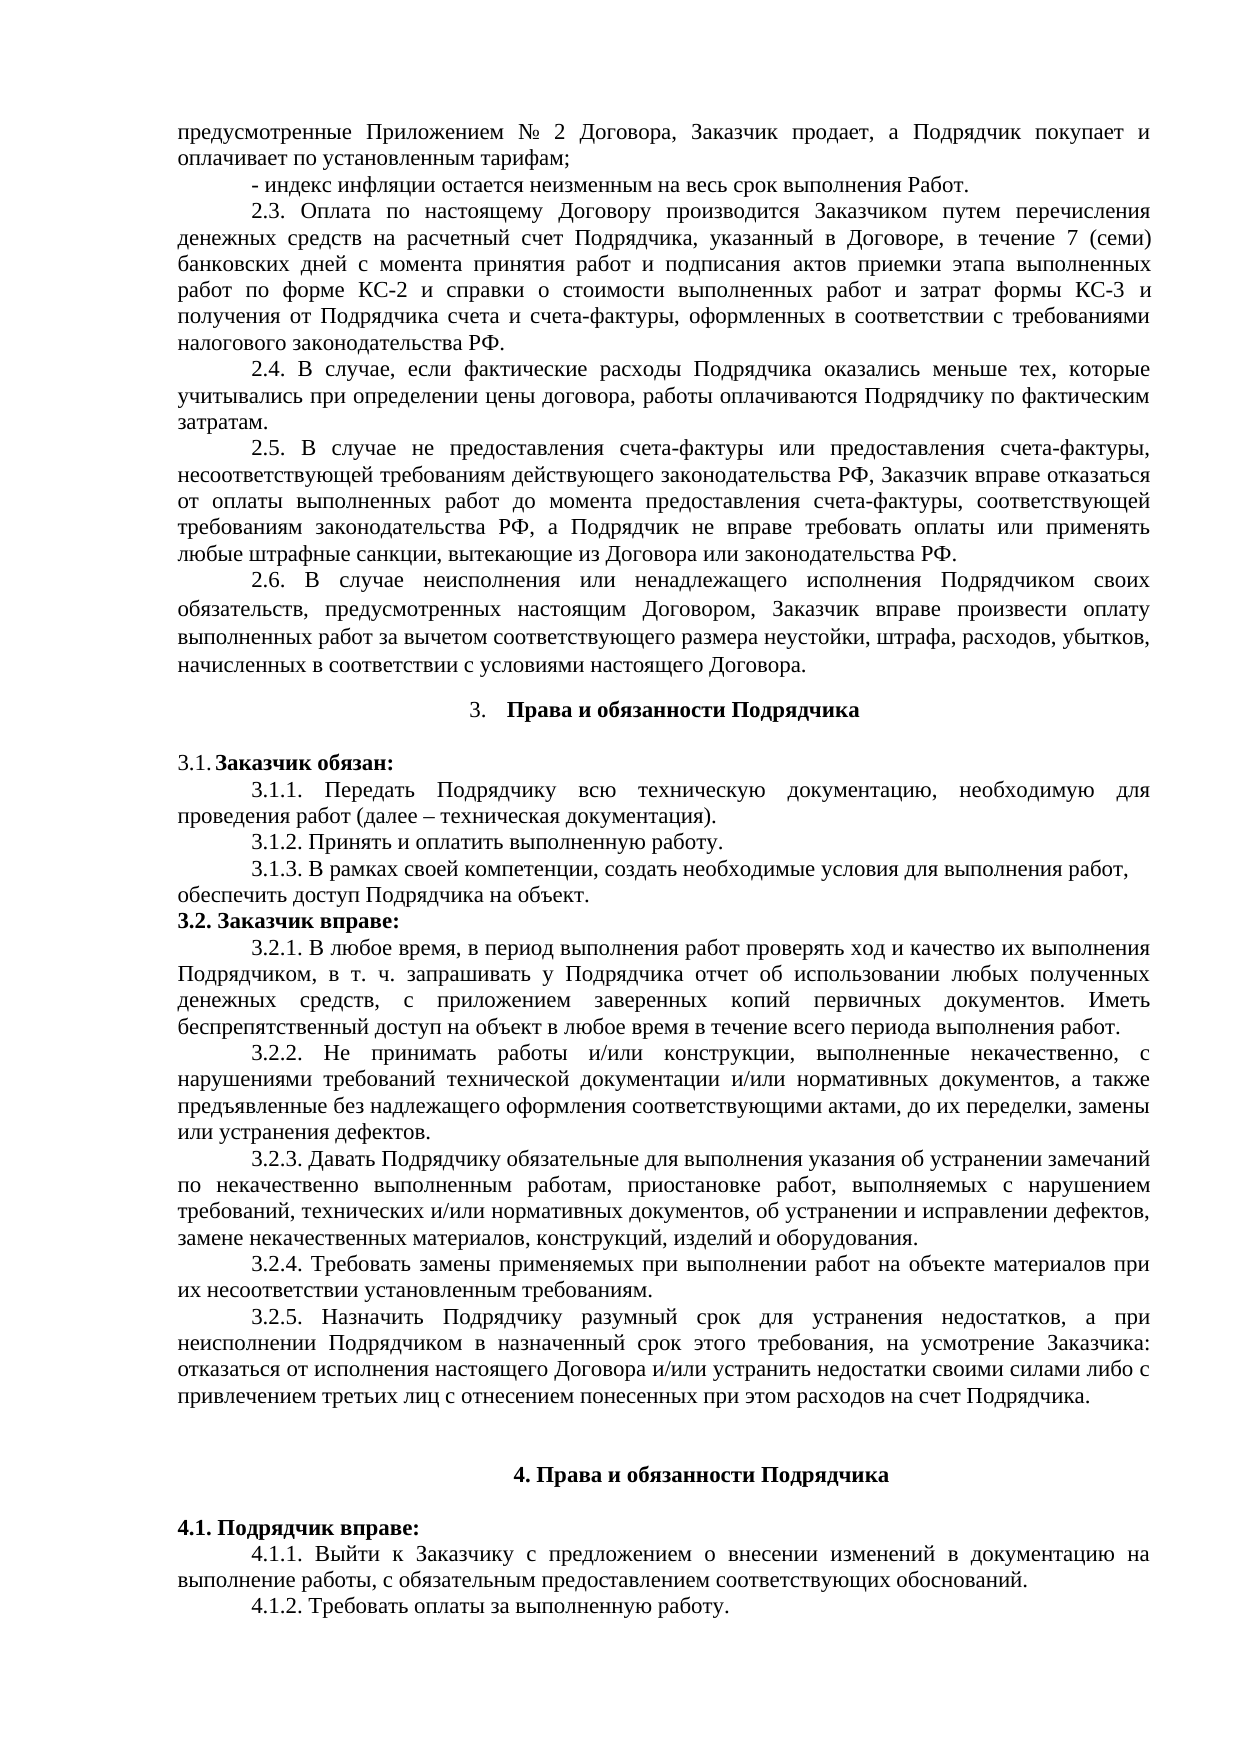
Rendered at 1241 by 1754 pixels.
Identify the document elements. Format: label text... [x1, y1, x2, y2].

text 4.1. Подрядчик вправе: [177, 1513, 1152, 1540]
text 2.3. Оплата по настоящему Договору производится Заказчиком путем перечисления денежных средств на расчетный счет Подрядчика, указанный в Договоре, в течение 7 (семи) банковских дней с момента принятия работ и подписания актов приемки этапа выполненных работ по форме КС-2 и справки о стоимости выполненных работ и затрат формы КС-3 и получения от Подрядчика счета и счета-фактуры, оформленных в соответствии с требованиями налогового законодательства РФ. [177, 197, 1152, 355]
text 3.2.3. Давать Подрядчику обязательные для выполнения указания об устранении замечаний по некачественно выполненным работам, приостановке работ, выполняемых с нарушением требований, технических и/или нормативных документов, об устранении и исправлении дефектов, замене некачественных материалов, конструкций, изделий и оборудования. [177, 1144, 1152, 1250]
text 4.1.2. Требовать оплаты за выполненную работу. [177, 1593, 1152, 1619]
text 2.4. В случае, если фактические расходы Подрядчика оказались меньше тех, которые учитывались при определении цены договора, работы оплачиваются Подрядчику по фактическим затратам. [177, 355, 1152, 434]
text 2.5. В случае не предоставления счета-фактуры или предоставления счета-фактуры, несоответствующей требованиям действующего законодательства РФ, Заказчик вправе отказаться от оплаты выполненных работ до момента предоставления счета-фактуры, соответствующей требованиям законодательства РФ, а Подрядчик не вправе требовать оплаты или применять любые штрафные санкции, вытекающие из Договора или законодательства РФ. [177, 434, 1152, 566]
text 3.2.2. Не принимать работы и/или конструкции, выполненные некачественно, с нарушениями требований технической документации и/или нормативных документов, а также предъявленные без надлежащего оформления соответствующими актами, до их переделки, замены или устранения дефектов. [177, 1039, 1152, 1144]
text 4.1.1. Выйти к Заказчику с предложением о внесении изменений в документацию на выполнение работы, с обязательным предоставлением соответствующих обоснований. [177, 1540, 1152, 1593]
text 3.1.3. В рамках своей компетенции, создать необходимые условия для выполнения работ, [251, 855, 1152, 881]
text 4. Права и обязанности Подрядчика [177, 1461, 1152, 1487]
text 3.2.4. Требовать замены применяемых при выполнении работ на объекте материалов при их несоответствии установленным требованиям. [177, 1250, 1152, 1303]
list Заказчик обязан: [177, 749, 1152, 776]
text 2.6. В случае неисполнения или ненадлежащего исполнения Подрядчиком своих обязательств, предусмотренных настоящим Договором, Заказчик вправе произвести оплату выполненных работ за вычетом соответствующего размера неустойки, штрафа, расходов, убытков, начисленных в соответствии с условиями настоящего Договора. [177, 566, 1152, 678]
list Права и обязанности Подрядчика [177, 697, 1152, 723]
text - индекс инфляции остается неизменным на весь срок выполнения Работ. [177, 171, 1152, 197]
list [177, 118, 1152, 171]
text 3.2.5. Назначить Подрядчику разумный срок для устранения недостатков, а при неисполнении Подрядчиком в назначенный срок этого требования, на усмотрение Заказчика: отказаться от исполнения настоящего Договора и/или устранить недостатки своими силами либо с привлечением третьих лиц с отнесением понесенных при этом расходов на счет Подрядчика. [177, 1303, 1152, 1408]
text 3.2.1. В любое время, в период выполнения работ проверять ход и качество их выполнения Подрядчиком, в т. ч. запрашивать у Подрядчика отчет об использовании любых полученных денежных средств, с приложением заверенных копий первичных документов. Иметь беспрепятственный доступ на объект в любое время в течение всего периода выполнения работ. [177, 934, 1152, 1039]
text 3.1.1. Передать Подрядчику всю техническую документацию, необходимую для проведения работ (далее – техническая документация). [177, 776, 1152, 828]
list 3.2. Заказчик вправе: [177, 907, 1152, 934]
text 3.1.2. Принять и оплатить выполненную работу. [177, 828, 1152, 855]
text обеспечить доступ Подрядчика на объект. [177, 881, 1152, 907]
